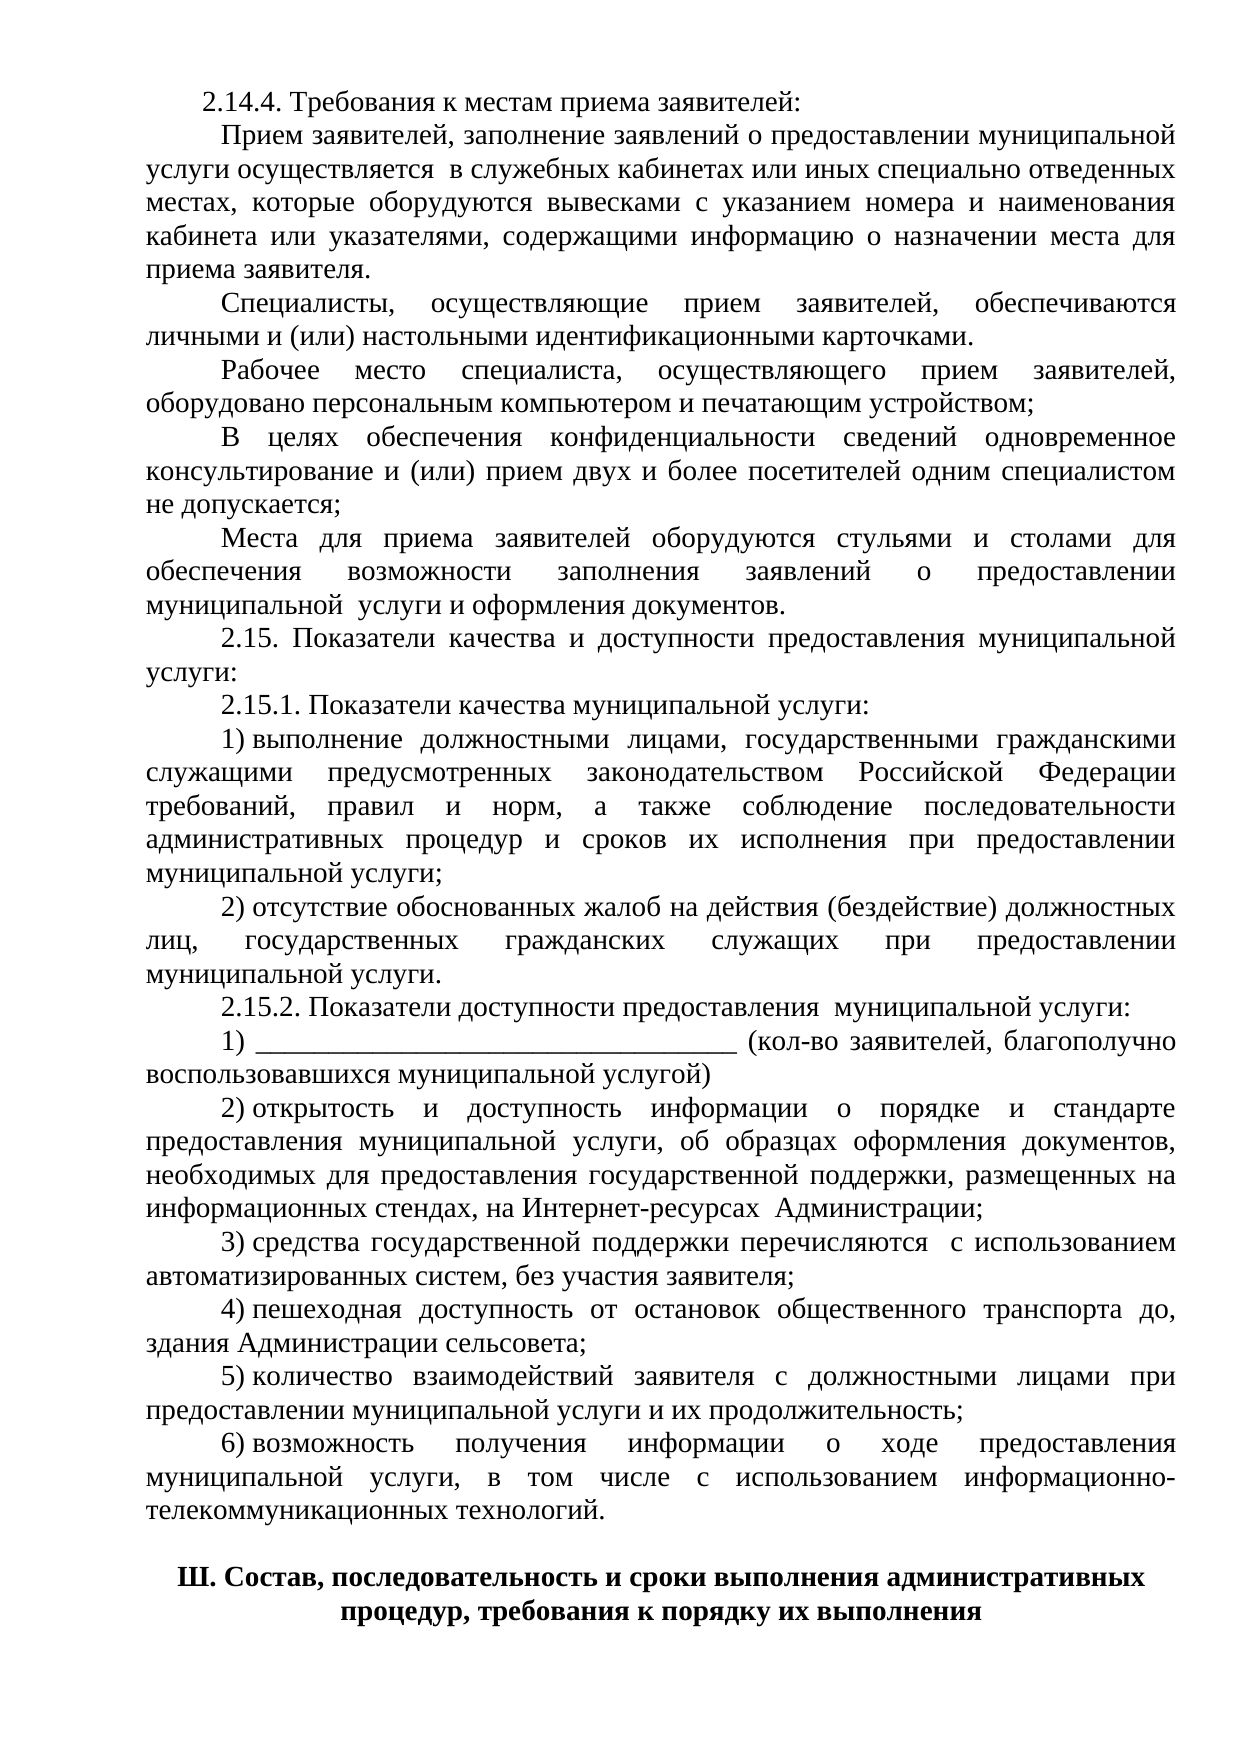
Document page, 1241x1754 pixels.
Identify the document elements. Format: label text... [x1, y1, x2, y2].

text 5) количество взаимодействий заявителя с должностными лицами при предоставлении муниципальной услуги и их продолжительность; [146, 1358, 1177, 1425]
text 2.14.4. Требования к местам приема заявителей: [146, 84, 1177, 117]
text 4) пешеходная доступность от остановок общественного транспорта до, здания Администрации сельсовета; [146, 1291, 1177, 1358]
text 3) средства государственной поддержки перечисляются с использованием автоматизированных систем, без участия заявителя; [146, 1224, 1177, 1291]
text Места для приема заявителей оборудуются стульями и столами для обеспечения возможности заполнения заявлений о предоставлении муниципальной услуги и оформления документов. [146, 520, 1177, 620]
text Ш. Состав, последовательность и сроки выполнения административных процедур, требования к порядку их выполнения [146, 1559, 1177, 1627]
text 6) возможность получения информации о ходе предоставления муниципальной услуги, в том числе с использованием информационно-телекоммуникационных технологий. [146, 1425, 1177, 1526]
text Рабочее место специалиста, осуществляющего прием заявителей, оборудовано персональным компьютером и печатающим устройством; [146, 352, 1177, 419]
text Прием заявителей, заполнение заявлений о предоставлении муниципальной услуги осуществляется в служебных кабинетах или иных специально отведенных местах, которые оборудуются вывесками с указанием номера и наименования кабинета или указателями, содержащими информацию о назначении места для приема заявителя. [146, 117, 1177, 285]
text В целях обеспечения конфиденциальности сведений одновременное консультирование и (или) прием двух и более посетителей одним специалистом не допускается; [146, 419, 1177, 520]
text 2) открытость и доступность информации о порядке и стандарте предоставления муниципальной услуги, об образцах оформления документов, необходимых для предоставления государственной поддержки, размещенных на информационных стендах, на Интернет-ресурсах Администрации; [146, 1090, 1177, 1224]
text 2.15. Показатели качества и доступности предоставления муниципальной услуги: [146, 620, 1177, 687]
text 1) выполнение должностными лицами, государственными гражданскими служащими предусмотренных законодательством Российской Федерации требований, правил и норм, а также соблюдение последовательности административных процедур и сроков их исполнения при предоставлении муниципальной услуги; [146, 721, 1177, 889]
text 2.15.1. Показатели качества муниципальной услуги: [146, 687, 1177, 721]
text 2) отсутствие обоснованных жалоб на действия (бездействие) должностных лиц, государственных гражданских служащих при предоставлении муниципальной услуги. [146, 889, 1177, 989]
text Специалисты, осуществляющие прием заявителей, обеспечиваются личными и (или) настольными идентификационными карточками. [146, 285, 1177, 352]
text 1) _________________________________ (кол-во заявителей, благополучно воспользовавшихся муниципальной услугой) [146, 1023, 1177, 1090]
text 2.15.2. Показатели доступности предоставления муниципальной услуги: [146, 989, 1177, 1023]
